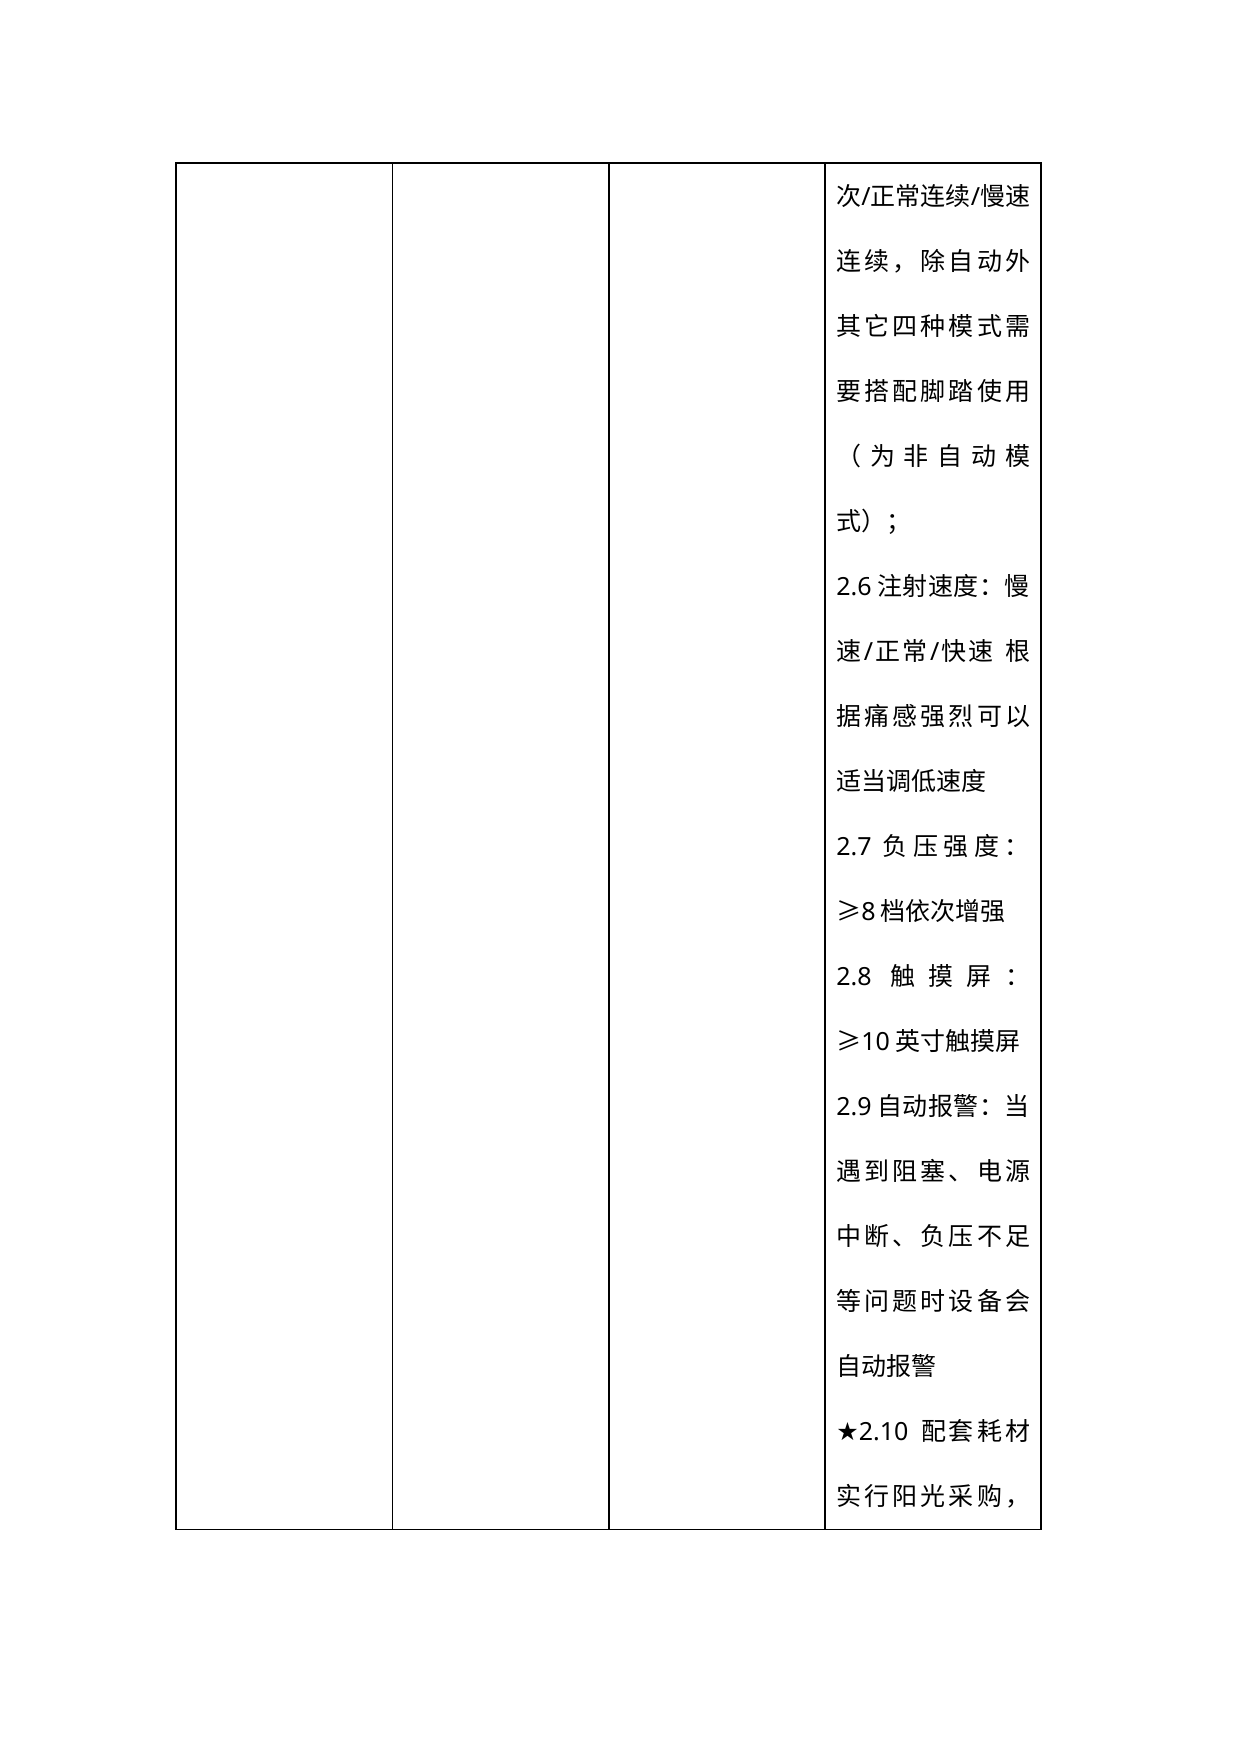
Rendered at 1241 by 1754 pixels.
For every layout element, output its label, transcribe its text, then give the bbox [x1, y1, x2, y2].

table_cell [826, 164, 1040, 1528]
table_cell [177, 164, 392, 1528]
table_cell [610, 164, 824, 1528]
table_cell 5 [393, 164, 608, 1528]
